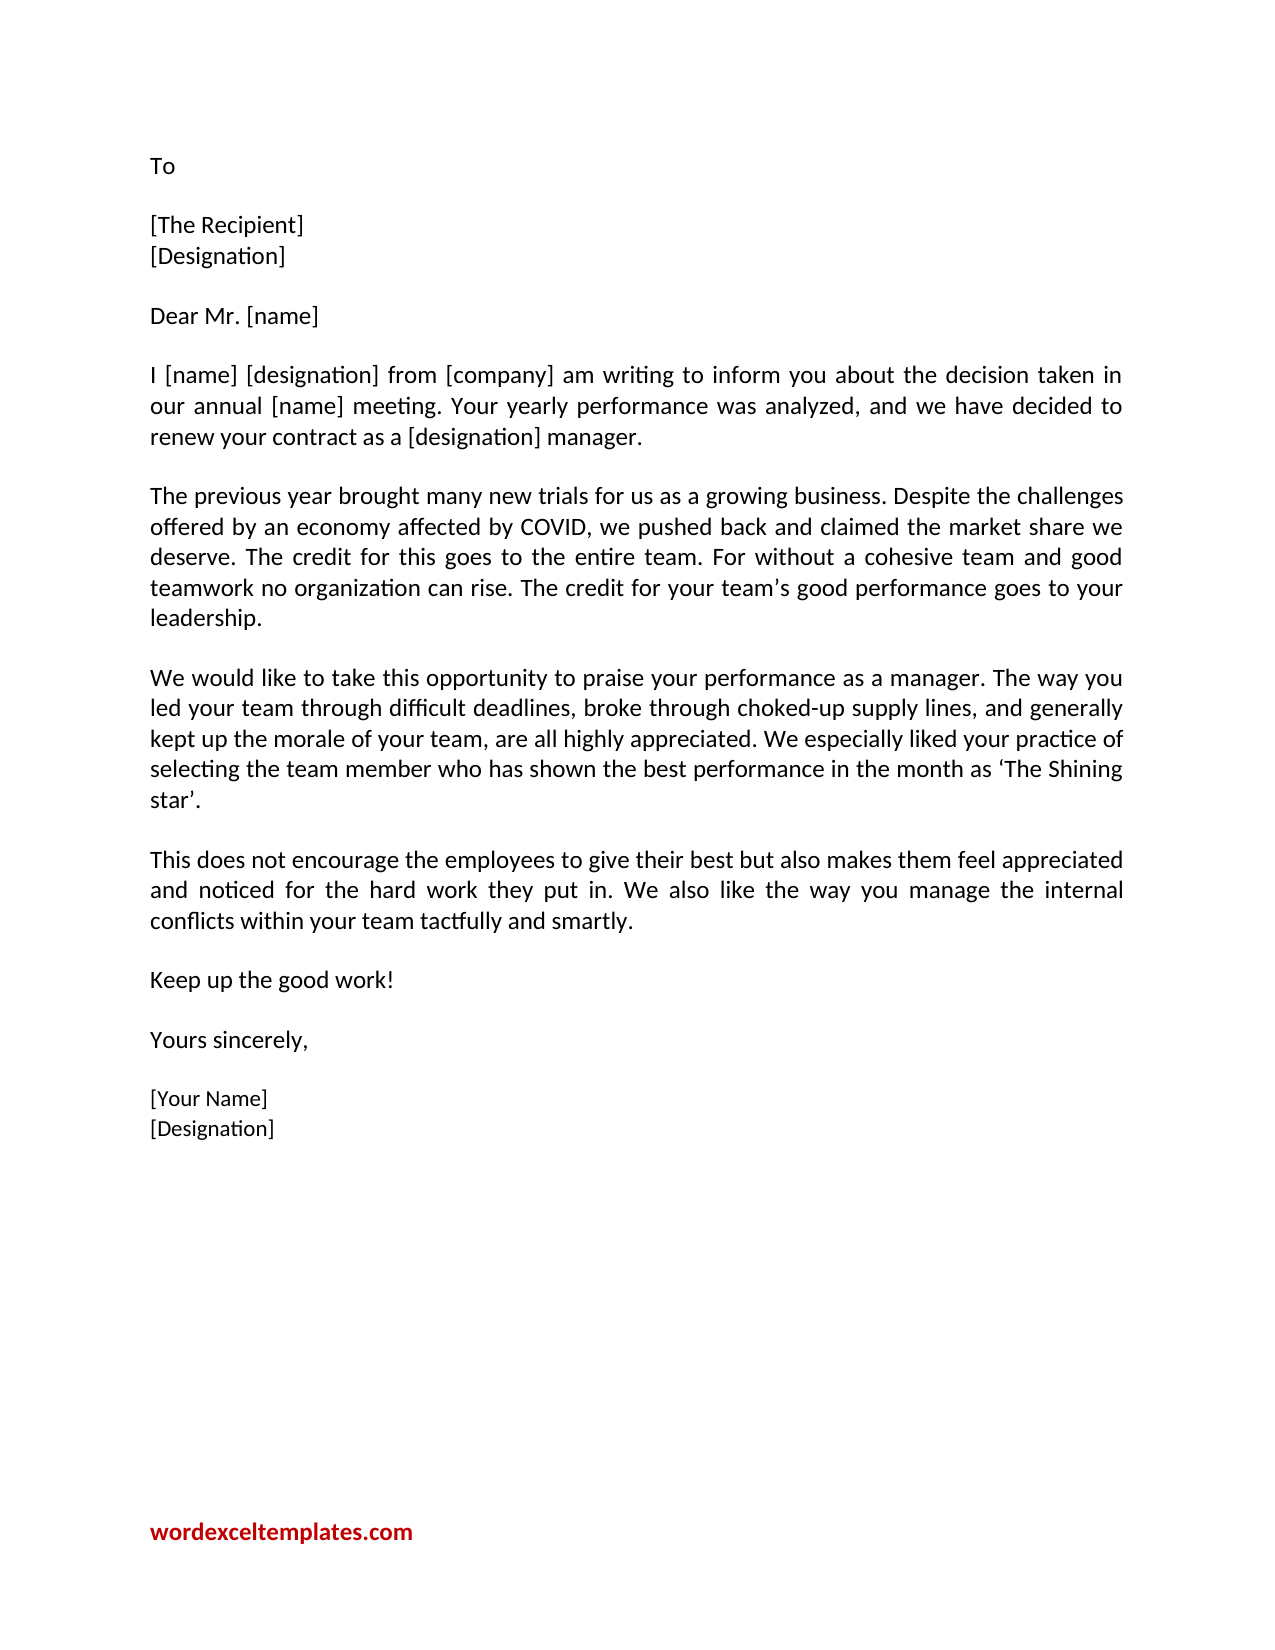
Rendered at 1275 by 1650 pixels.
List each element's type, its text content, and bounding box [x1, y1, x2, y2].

text This does not encourage the employees to give their best but also makes them feel appreciated and noticed for the hard work they put in. We also like the way you manage the internal conflicts within your team tactfully and smartly. [150, 844, 1125, 935]
text I [name] [designation] from [company] am writing to inform you about the decision taken in our annual [name] meeting. Your yearly performance was analyzed, and we have decided to renew your contract as a [designation] manager. [150, 359, 1125, 451]
text Keep up the good work! [150, 964, 1125, 995]
text Yours sincerely, [150, 1024, 1125, 1055]
text [The Recipient] [Designation] [150, 210, 1125, 271]
text We would like to take this opportunity to praise your performance as a manager. The way you led your team through difficult deadlines, broke through choked-up supply lines, and generally kept up the morale of your team, are all highly appreciated. We especially liked your practice of selecting the team member who has shown the best performance in the month as ‘The Shining star’. [150, 662, 1125, 815]
text The previous year brought many new trials for us as a growing business. Despite the challenges offered by an economy affected by COVID, we pushed back and claimed the market share we deserve. The credit for this goes to the entire team. For without a cohesive team and good teamwork no organization can rise. The credit for your team’s good performance goes to your leadership. [150, 480, 1125, 633]
text To [150, 150, 1125, 181]
text Dear Mr. [name] [150, 300, 1125, 330]
text [Your Name] [Designation] [150, 1084, 1125, 1142]
